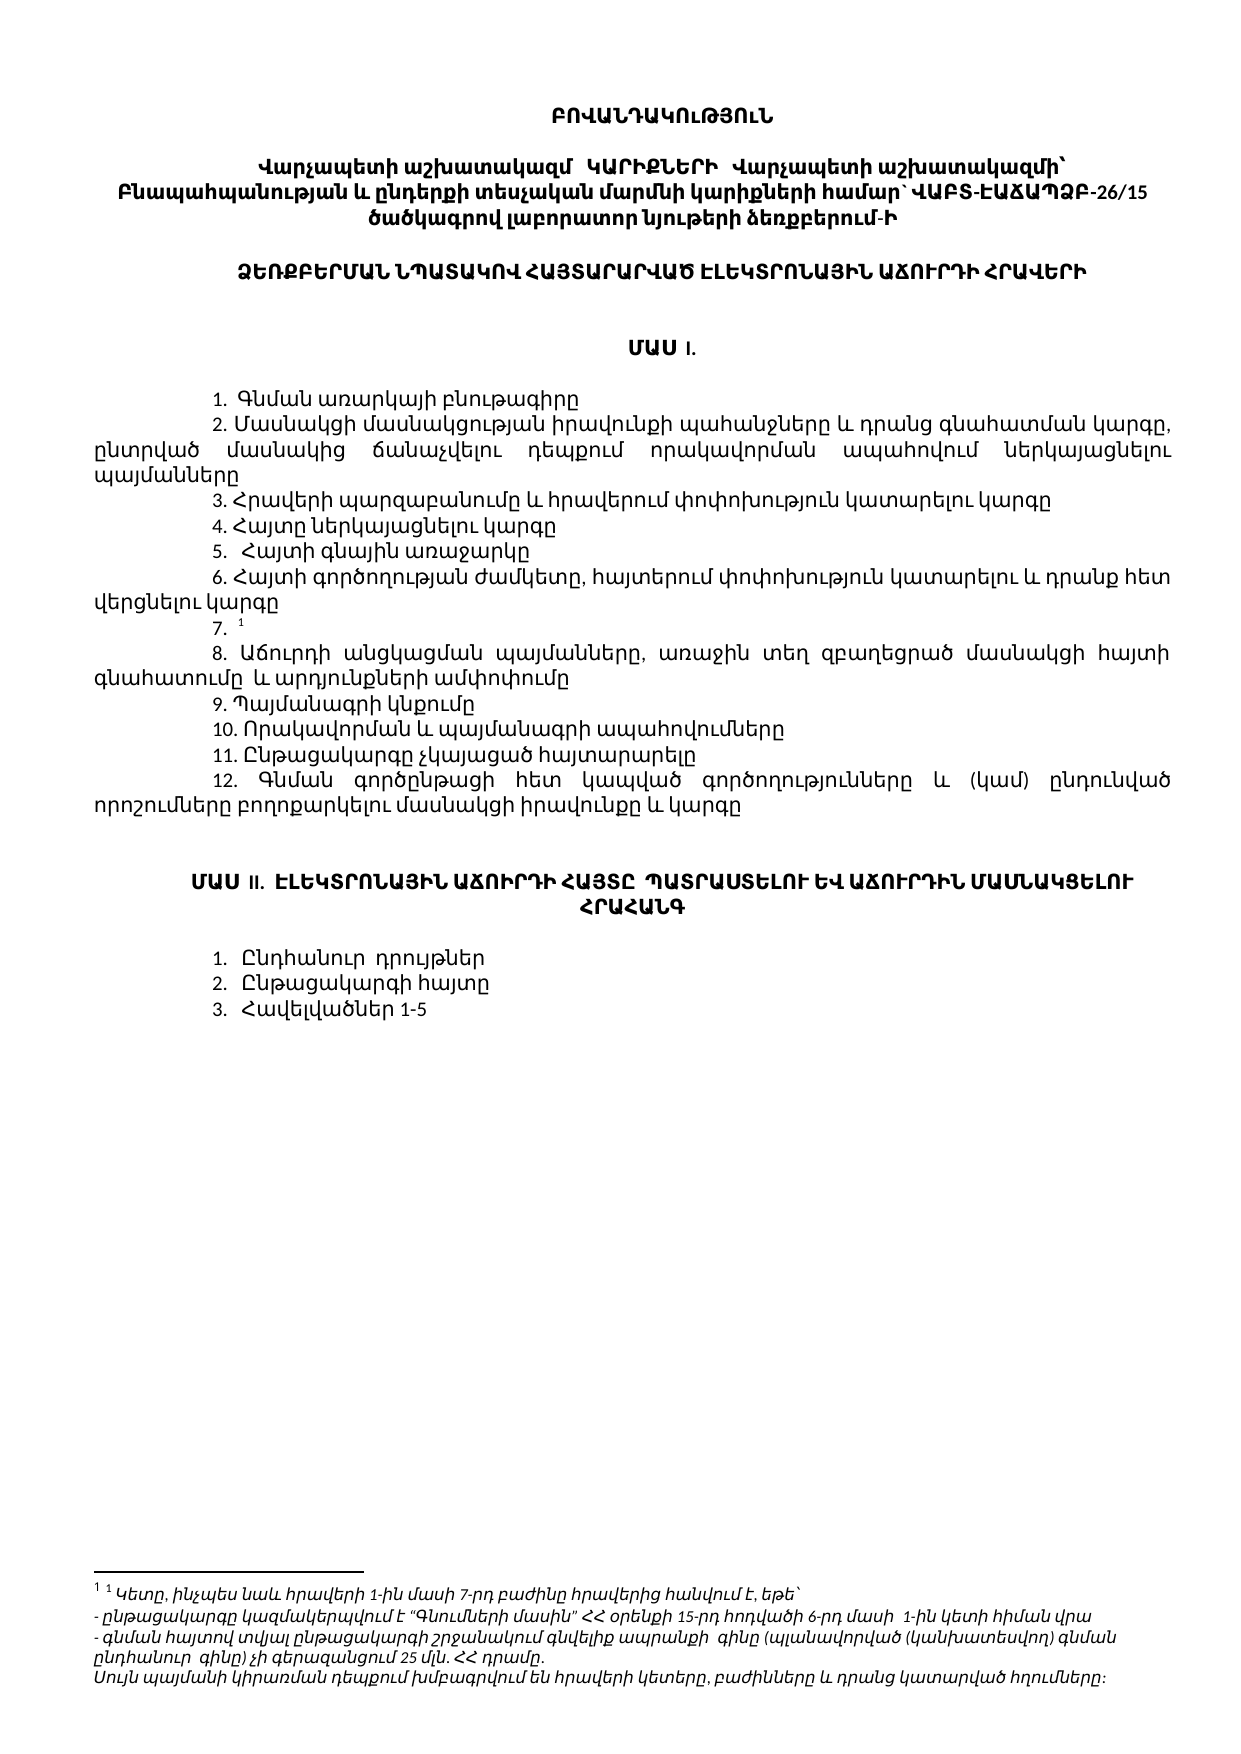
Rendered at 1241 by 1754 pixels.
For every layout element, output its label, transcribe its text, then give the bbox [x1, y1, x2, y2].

text ՄԱՍ I. [94, 335, 1171, 361]
text 7. 1 [94, 615, 1171, 640]
text 11. Ընթացակարգը չկայացած հայտարարելը [94, 742, 1171, 767]
text ԲՈՎԱՆԴԱԿՈւԹՅՈւՆ [94, 103, 1171, 128]
text 4. Հայտը ներկայացնելու կարգը [94, 513, 1171, 538]
text 5. Հայտի գնային առաջարկը [94, 538, 1171, 564]
text 2. Ընթացակարգի հայտը [94, 971, 1171, 996]
text Վարչապետի աշխատակազմ ԿԱՐԻՔՆԵՐԻ Վարչապետի աշխատակազմի՝ Բնապահպանության և ընդերքի տեսչական մարմնի կարիքների համար` ՎԱԲՏ-ԷԱՃԱՊՁԲ-26/15 ծածկագրով լաբորատոր նյութերի ձեռքբերում-Ի [94, 154, 1171, 230]
text 6. Հայտի գործողության ժամկետը, հայտերում փոփոխություն կատարելու և դրանք հետ վերցնելու կարգը [94, 564, 1171, 615]
text 12. Գնման գործընթացի հետ կապված գործողությունները և (կամ) ընդունված որոշումները բողոքարկելու մասնակցի իրավունքը և կարգը [94, 767, 1171, 818]
text ՁԵՌՔԲԵՐՄԱՆ ՆՊԱՏԱԿՈՎ ՀԱՅՏԱՐԱՐՎԱԾ ԷԼԵԿՏՐՈՆԱՅԻՆ ԱՃՈՒՐԴԻ ՀՐԱՎԵՐԻ [94, 259, 1171, 284]
text 1. Ընդհանուր դրույթներ [94, 945, 1171, 971]
text 8. Աճուրդի անցկացման պայմանները, առաջին տեղ զբաղեցրած մասնակցի հայտի գնահատումը և արդյունքների ամփոփումը [94, 640, 1171, 691]
text 1. Գնման առարկայի բնութագիրը [94, 386, 1171, 411]
text ՄԱՍ II. ԷԼԵԿՏՐՈՆԱՅԻՆ ԱՃՈԻՐԴԻ ՀԱՅՏԸ ՊԱՏՐԱՍՏԵԼՈՒ ԵՎ ԱՃՈՒՐԴԻՆ ՄԱՍՆԱԿՑԵԼՈՒ ՀՐԱՀԱՆԳ [94, 869, 1171, 920]
text 3. Հրավերի պարզաբանումը և հրավերում փոփոխություն կատարելու կարգը [94, 488, 1171, 513]
text 10. Որակավորման և պայմանագրի ապահովումները [94, 716, 1171, 742]
text 2. Մասնակցի մասնակցության իրավունքի պահանջները և դրանց գնահատման կարգը, ընտրված մասնակից ճանաչվելու դեպքում որակավորման ապահովում ներկայացնելու պայմանները [94, 411, 1171, 488]
text 3. Հավելվածներ 1-5 [94, 996, 1171, 1021]
text 9. Պայմանագրի կնքումը [94, 691, 1171, 716]
